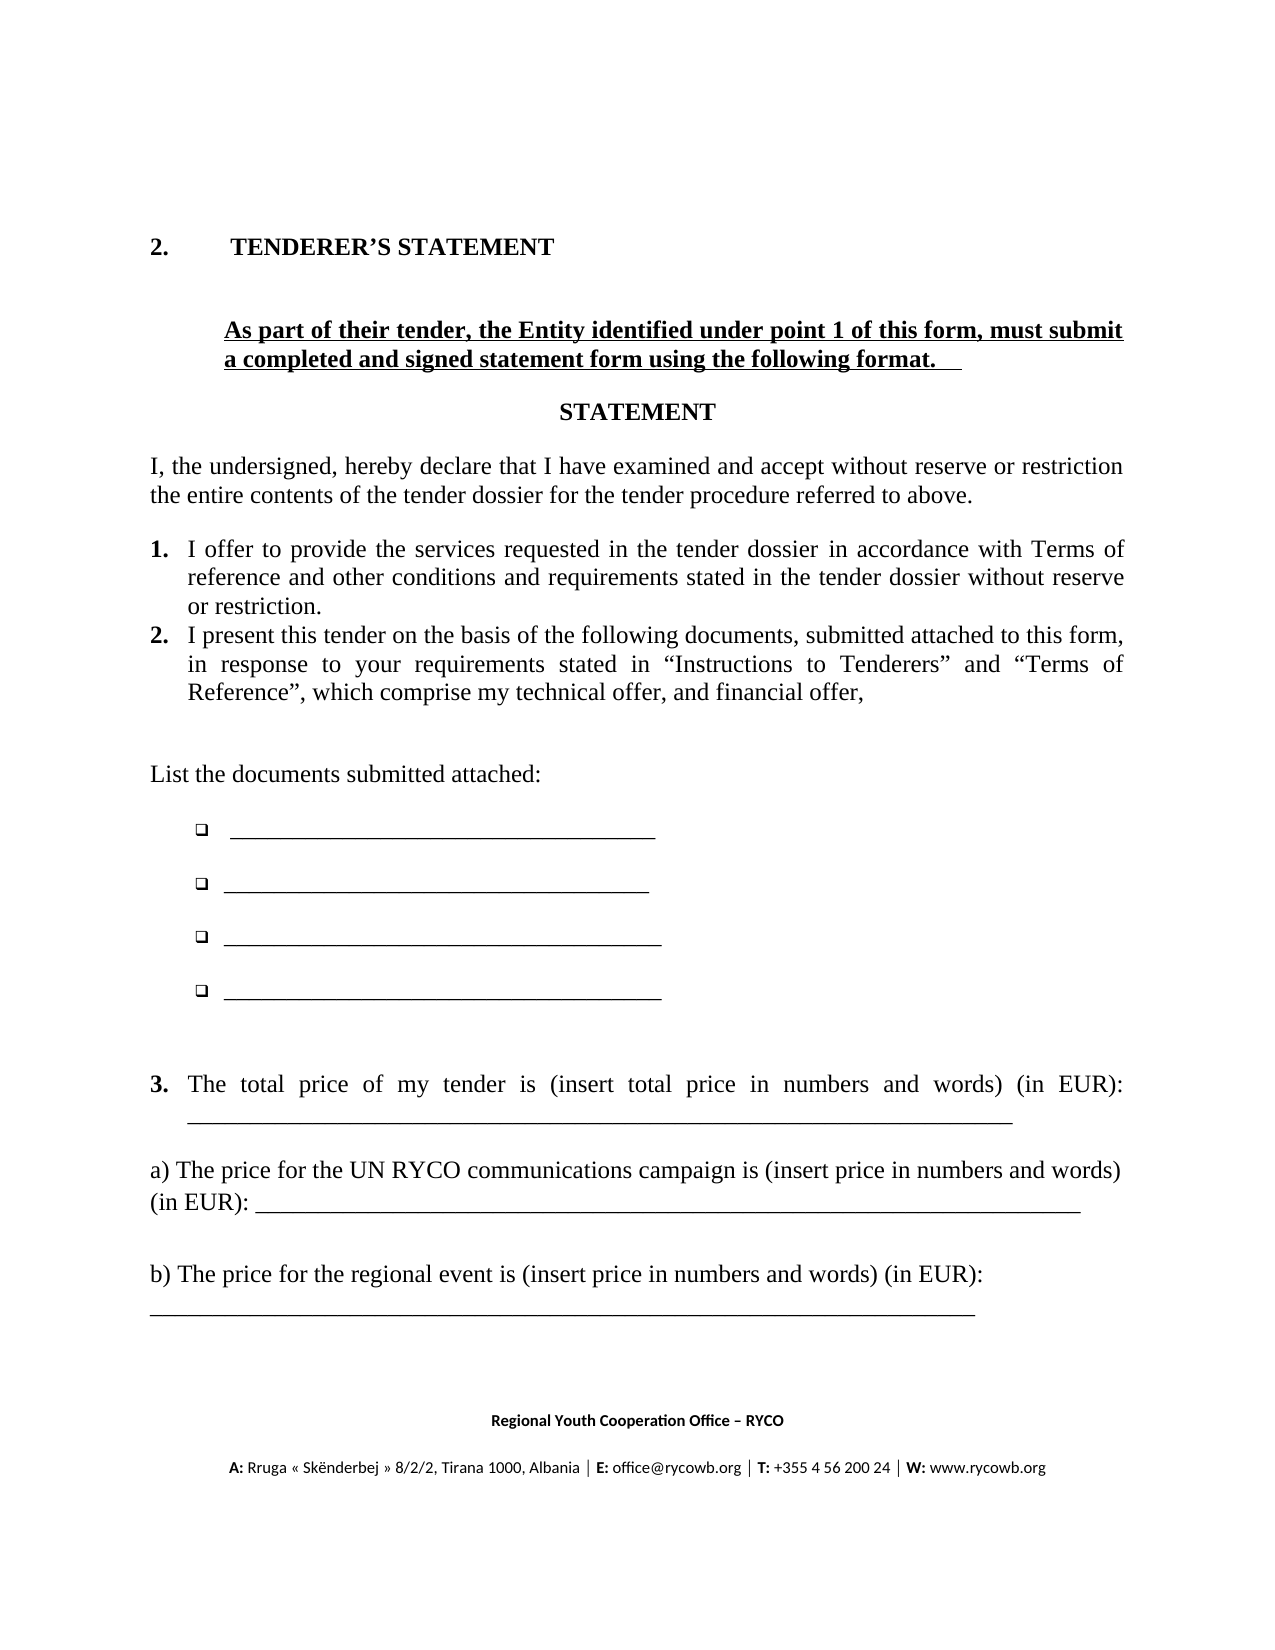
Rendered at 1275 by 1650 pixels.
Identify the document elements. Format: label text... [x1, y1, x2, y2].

text I, the undersigned, hereby declare that I have examined and accept without reserve or restriction the entire contents of the tender dossier for the tender procedure referred to above. [150, 451, 1125, 509]
list I present this tender on the basis of the following documents, submitted attached to this form, in response to your requirements stated in “Instructions to Tenderers” and “Terms of Reference”, which comprise my technical offer, and financial offer, [150, 620, 1125, 706]
text b) The price for the regional event is (insert price in numbers and words) (in EUR): __________________________________________________________________ [150, 1259, 1125, 1319]
list The total price of my tender is (insert total price in numbers and words) (in EUR): __________________________________________________________________ [150, 1069, 1125, 1127]
text STATEMENT [150, 397, 1125, 426]
list __________________________________ [194, 867, 1125, 896]
list I offer to provide the services requested in the tender dossier in accordance with Terms of reference and other conditions and requirements stated in the tender dossier without reserve or restriction. [150, 534, 1125, 620]
list __________________________________ [194, 813, 1125, 842]
list ___________________________________ [194, 921, 1125, 949]
list ___________________________________ [194, 974, 1125, 1003]
text List the documents submitted attached: [150, 759, 1125, 788]
text a) The price for the UN RYCO communications campaign is (insert price in numbers and words) (in EUR): __________________________________________________________________ [150, 1156, 1125, 1215]
text 2. TENDERER’S STATEMENT [150, 232, 1125, 261]
text As part of their tender, the Entity identified under point 1 of this form, must submit a completed and signed statement form using the following format. [224, 315, 1125, 372]
